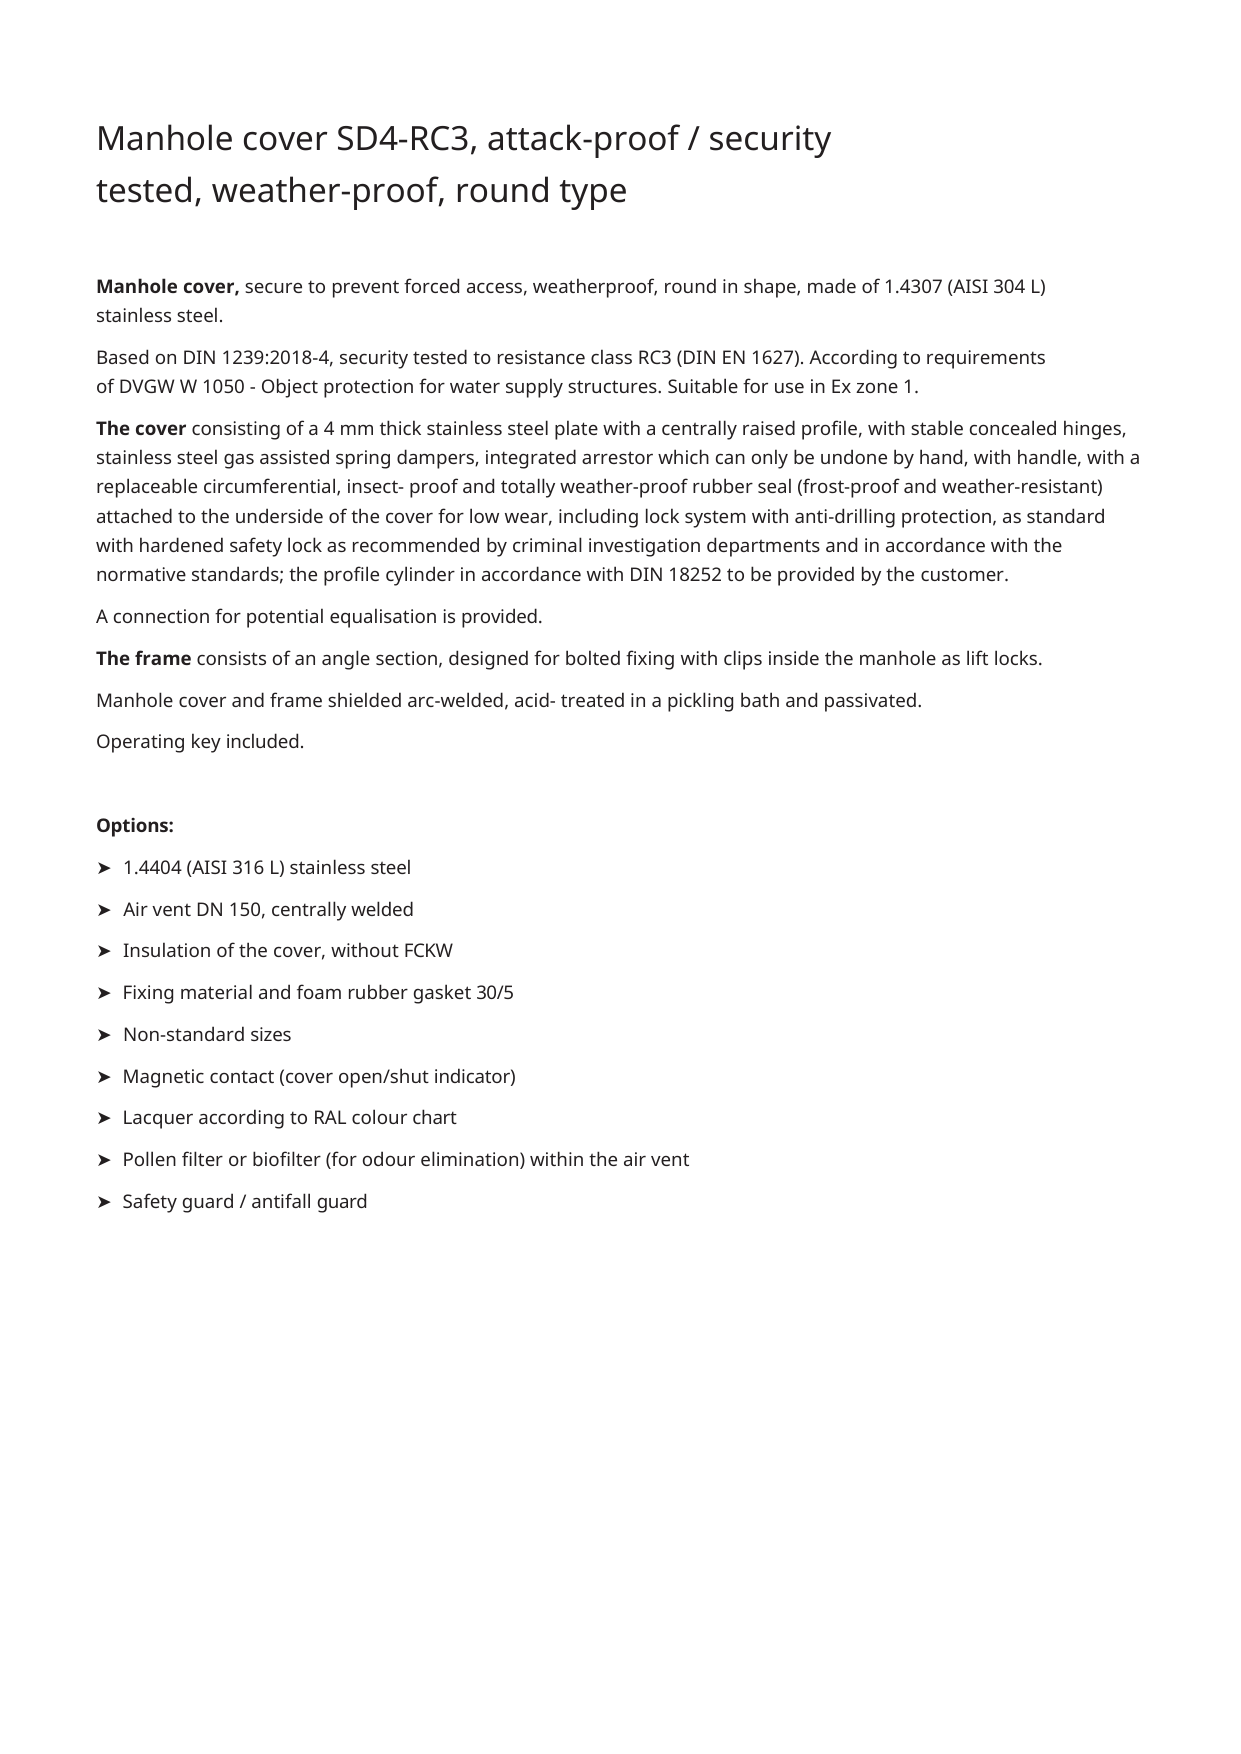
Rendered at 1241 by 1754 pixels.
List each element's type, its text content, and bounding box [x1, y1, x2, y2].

text ➤ Air vent DN 150, centrally welded [96, 896, 1146, 921]
text The cover consisting of a 4 mm thick stainless steel plate with a centrally raised profile, with stable concealed hinges, stainless steel gas assisted spring dampers, integrated arrestor which can only be undone by hand, with handle, with a replaceable circumferential, insect- proof and totally weather-proof rubber seal (frost-proof and weather-resistant) attached to the underside of the cover for low wear, including lock system with anti-drilling protection, as standard with hardened safety lock as recommended by criminal investigation departments and in accordance with the normative standards; the profile cylinder in accordance with DIN 18252 to be provided by the customer. [96, 415, 1142, 587]
text Operating key included. [96, 729, 1146, 754]
subtitle Manhole cover SD4-RC3, attack-proof / security tested, weather-proof, round type [96, 114, 873, 212]
text ➤ 1.4404 (AISI 316 L) stainless steel [96, 854, 1146, 879]
text A connection for potential equalisation is provided. [96, 603, 1146, 629]
text ➤ Magnetic contact (cover open/shut indicator) [96, 1063, 1146, 1088]
text Options: [96, 812, 1146, 838]
text ➤ Lacquer according to RAL colour chart [96, 1105, 1146, 1130]
text ➤ Safety guard / antifall guard [96, 1188, 1146, 1214]
text ➤ Fixing material and foam rubber gasket 30/5 [96, 979, 1146, 1005]
text ➤ Non-standard sizes [96, 1021, 1146, 1047]
text ➤ Pollen filter or biofilter (for odour elimination) within the air vent [96, 1146, 1098, 1172]
text ➤ Insulation of the cover, without FCKW [96, 938, 1146, 963]
text Based on DIN 1239:2018-4, security tested to resistance class RC3 (DIN EN 1627). According to requirements of DVGW W 1050 - Object protection for water supply structures. Suitable for use in Ex zone 1. [96, 344, 1146, 399]
text Manhole cover and frame shielded arc-welded, acid- treated in a pickling bath and passivated. [96, 687, 1139, 712]
text The frame consists of an angle section, designed for bolted fixing with clips inside the manhole as lift locks. [96, 645, 1139, 671]
text Manhole cover, secure to prevent forced access, weatherproof, round in shape, made of 1.4307 (AISI 304 L) stainless steel. [96, 273, 1076, 328]
